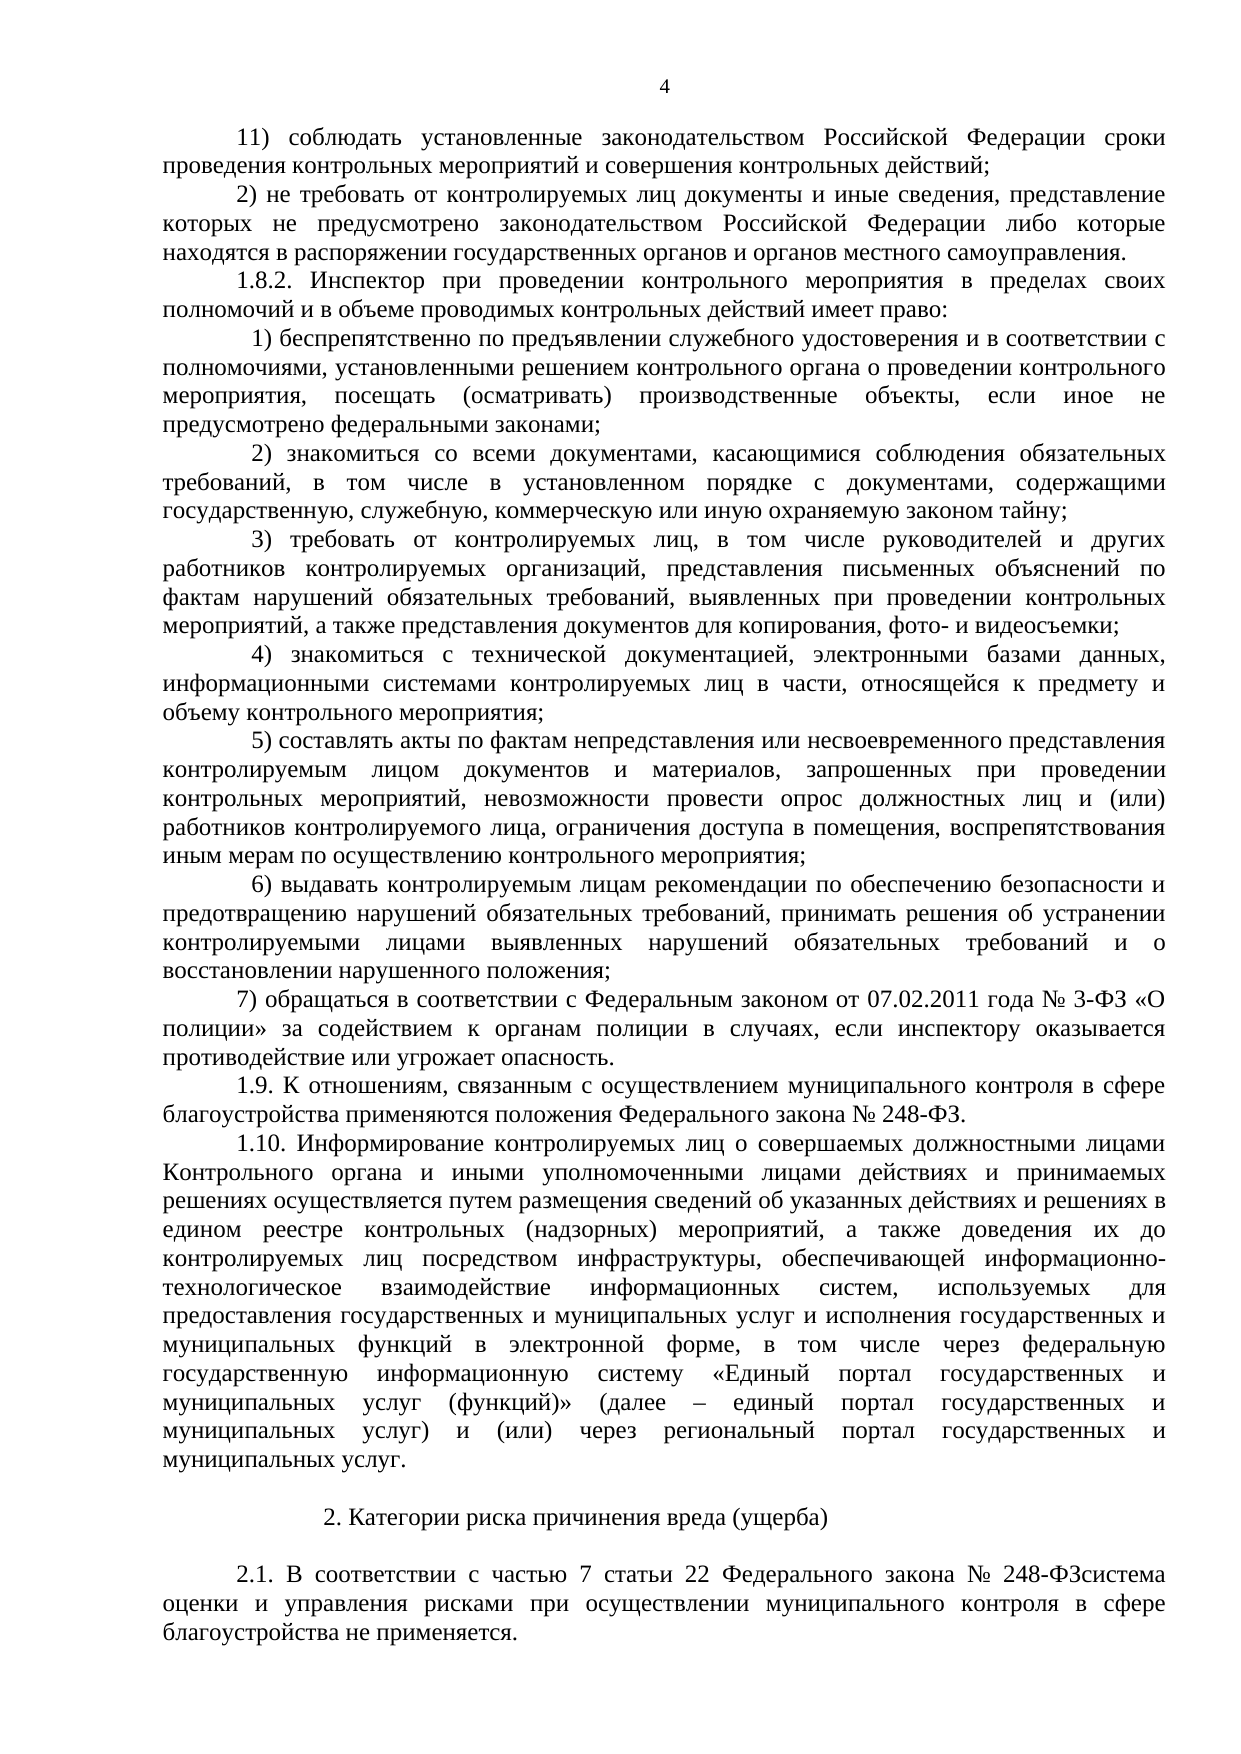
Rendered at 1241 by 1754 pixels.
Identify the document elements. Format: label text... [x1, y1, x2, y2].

list 1) беспрепятственно по предъявлении служебного удостоверения и в соответствии с полномочиями, установленными решением контрольного органа о проведении контрольного мероприятия, посещать (осматривать) производственные объекты, если иное не предусмотрено федеральными законами; [162, 323, 1167, 438]
list 6) выдавать контролируемым лицам рекомендации по обеспечению безопасности и предотвращению нарушений обязательных требований, принимать решения об устранении контролируемыми лицами выявленных нарушений обязательных требований и о восстановлении нарушенного положения; [162, 869, 1167, 984]
list 1.10. Информирование контролируемых лиц о совершаемых должностными лицами Контрольного органа и иными уполномоченными лицами действиях и принимаемых решениях осуществляется путем размещения сведений об указанных действиях и решениях в едином реестре контрольных (надзорных) мероприятий, а также доведения их до контролируемых лиц посредством инфраструктуры, обеспечивающей информационно-технологическое взаимодействие информационных систем, используемых для предоставления государственных и муниципальных услуг и исполнения государственных и муниципальных функций в электронной форме, в том числе через федеральную государственную информационную систему «Единый портал государственных и муниципальных услуг (функций)» (далее – единый портал государственных и муниципальных услуг) и (или) через региональный портал государственных и муниципальных услуг. [162, 1128, 1167, 1473]
list 11) соблюдать установленные законодательством Российской Федерации сроки проведения контрольных мероприятий и совершения контрольных действий; [162, 122, 1167, 179]
list 2) знакомиться со всеми документами, касающимися соблюдения обязательных требований, в том числе в установленном порядке с документами, содержащими государственную, служебную, коммерческую или иную охраняемую законом тайну; [162, 438, 1167, 524]
list 5) составлять акты по фактам непредставления или несвоевременного представления контролируемым лицом документов и материалов, запрошенных при проведении контрольных мероприятий, невозможности провести опрос должностных лиц и (или) работников контролируемого лица, ограничения доступа в помещения, воспрепятствования иным мерам по осуществлению контрольного мероприятия; [162, 726, 1167, 869]
list 2) не требовать от контролируемых лиц документы и иные сведения, представление которых не предусмотрено законодательством Российской Федерации либо которые находятся в распоряжении государственных органов и органов местного самоуправления. [162, 179, 1167, 266]
list 2.1. В соответствии с частью 7 статьи 22 Федерального закона № 248-ФЗсистема оценки и управления рисками при осуществлении муниципального контроля в сфере благоустройства не применяется. [162, 1559, 1167, 1646]
list 4) знакомиться с технической документацией, электронными базами данных, информационными системами контролируемых лиц в части, относящейся к предмету и объему контрольного мероприятия; [162, 639, 1167, 726]
list 3) требовать от контролируемых лиц, в том числе руководителей и других работников контролируемых организаций, представления письменных объяснений по фактам нарушений обязательных требований, выявленных при проведении контрольных мероприятий, а также представления документов для копирования, фото- и видеосъемки; [162, 524, 1167, 639]
list 1.8.2. Инспектор при проведении контрольного мероприятия в пределах своих полномочий и в объеме проводимых контрольных действий имеет право: [162, 266, 1167, 323]
list 7) обращаться в соответствии с Федеральным законом от 07.02.2011 года № 3-ФЗ «О полиции» за содействием к органам полиции в случаях, если инспектору оказывается противодействие или угрожает опасность. [162, 984, 1167, 1071]
list 1.9. К отношениям, связанным с осуществлением муниципального контроля в сфере благоустройства применяются положения Федерального закона № 248-ФЗ. [162, 1071, 1167, 1128]
title 2. Категории риска причинения вреда (ущерба) [323, 1502, 1167, 1531]
